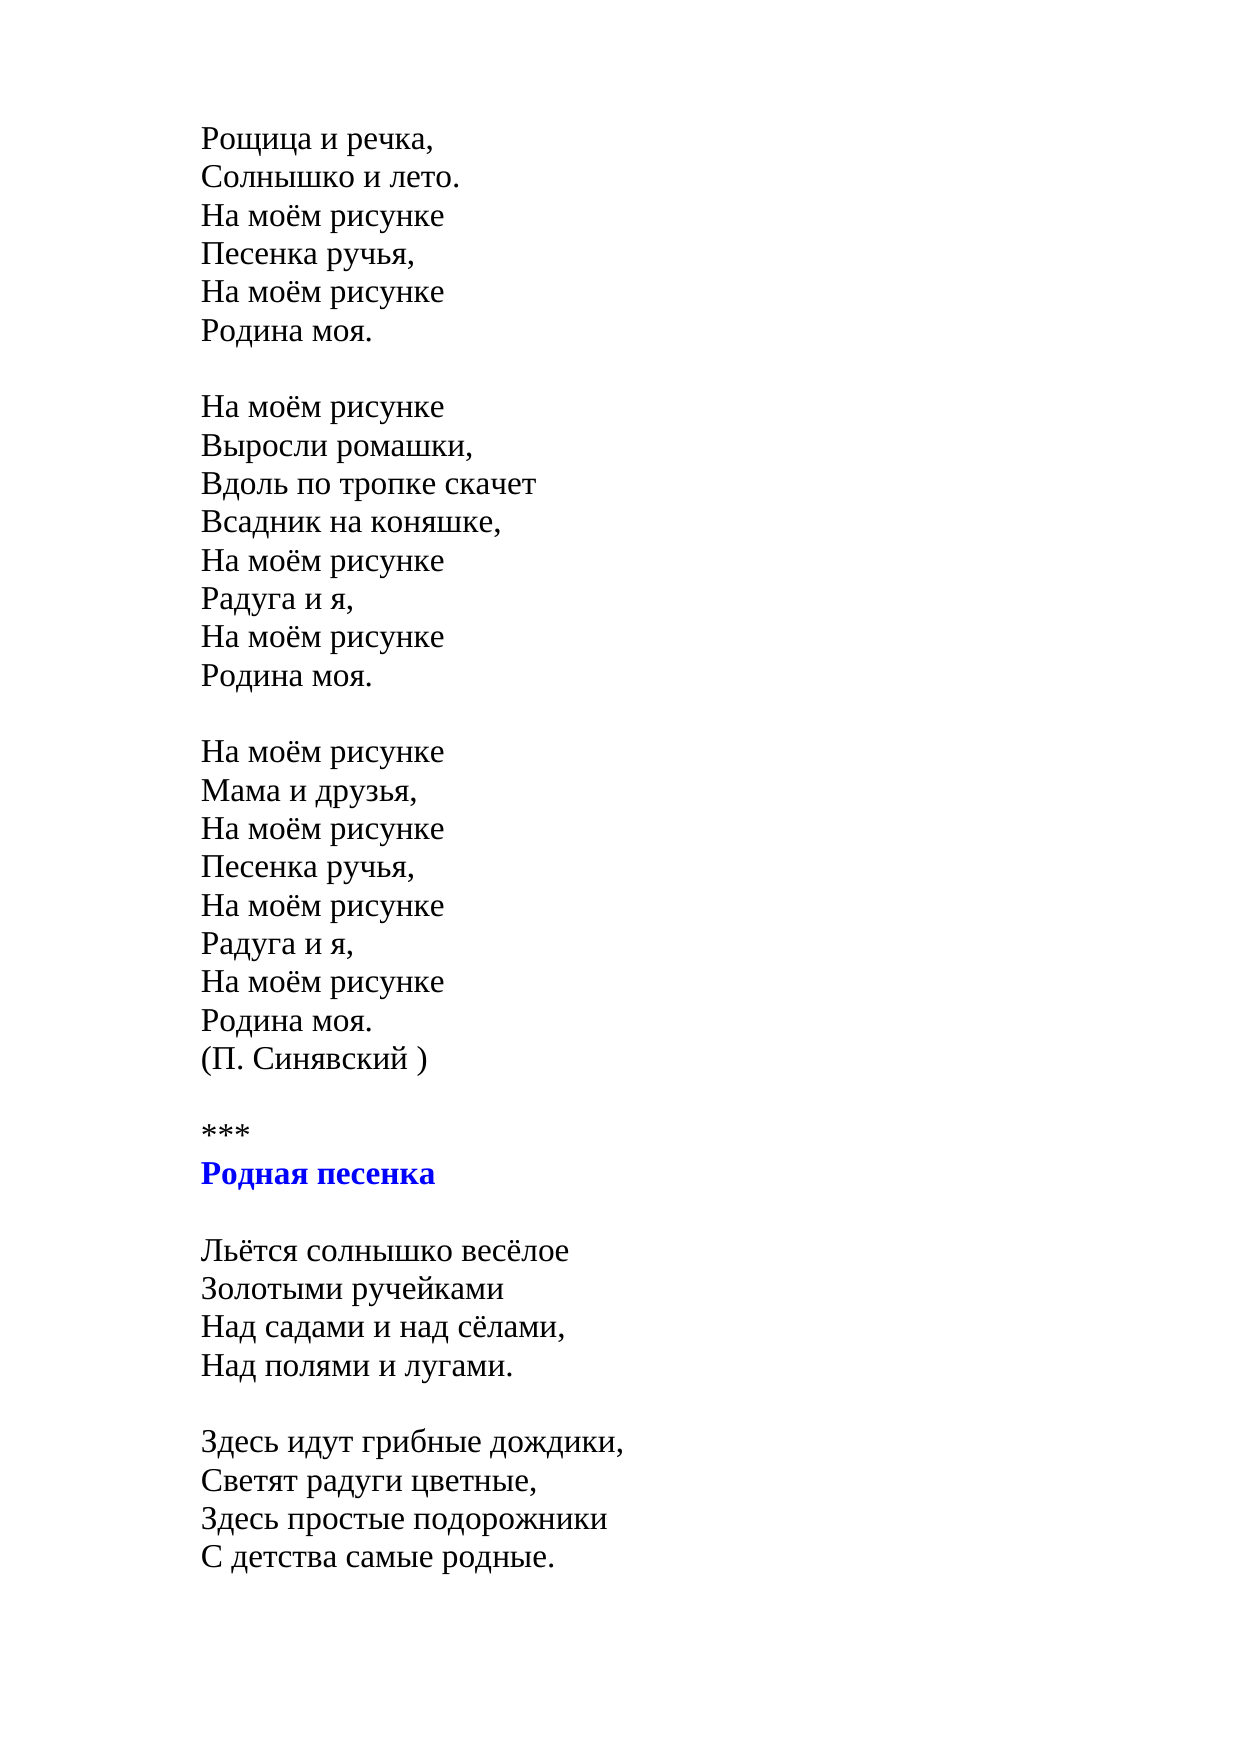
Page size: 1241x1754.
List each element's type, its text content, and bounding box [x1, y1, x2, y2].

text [201, 1421, 1128, 1575]
text (П. Синявский ) [201, 1038, 1128, 1076]
text *** [201, 1115, 1128, 1153]
text Родная песенка Льётся солнышко весёлое Золотыми ручейками Над садами и над сёлами, Над полями и лугами. [201, 1153, 1128, 1383]
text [201, 118, 1128, 1038]
